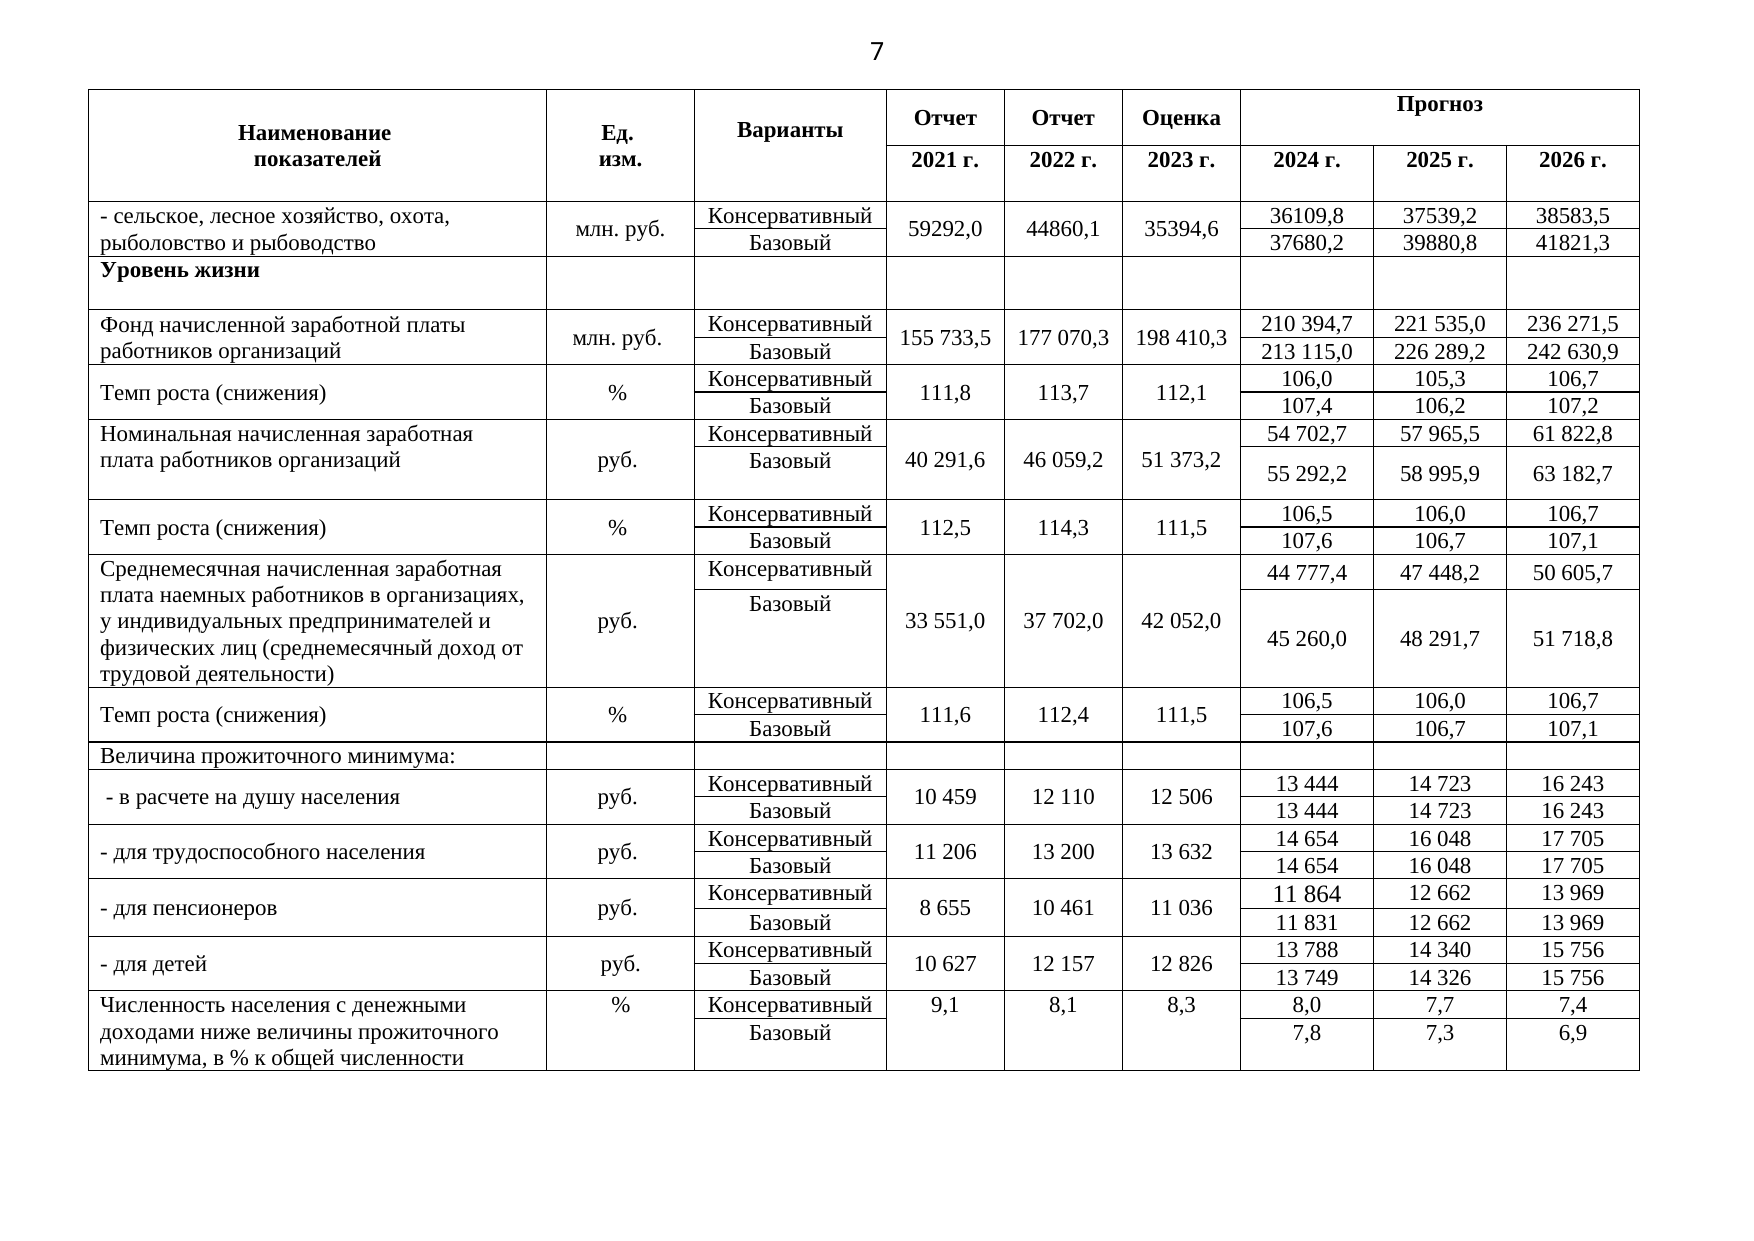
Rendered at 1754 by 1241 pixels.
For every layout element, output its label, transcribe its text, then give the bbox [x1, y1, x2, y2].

table_cell 14 723 [1374, 770, 1506, 796]
table_cell Среднемесячная начисленная заработная плата наемных работников в организациях, у индивидуальных предпринимателей и физических лиц (среднемесячный доход от трудовой деятельности) [89, 555, 546, 687]
table_cell 35394,6 [1123, 202, 1240, 256]
table_cell 107,1 [1507, 528, 1639, 554]
table_cell [1507, 257, 1639, 309]
table_cell 11 864 [1241, 879, 1373, 908]
table_cell Величина прожиточного минимума: [89, 743, 546, 769]
table_cell 16 048 [1374, 825, 1506, 851]
table_cell - для трудоспособного населения [89, 825, 546, 878]
table_cell 106,0 [1374, 500, 1506, 526]
table_cell 112,4 [1005, 688, 1122, 741]
table_cell 111,5 [1123, 500, 1240, 554]
table_cell 54 702,7 [1241, 420, 1373, 446]
table_cell 41821,3 [1507, 229, 1639, 256]
table_cell 114,3 [1005, 500, 1122, 554]
table_cell 59292,0 [887, 202, 1004, 256]
table_cell 63 182,7 [1507, 447, 1639, 499]
table_cell Базовый [695, 447, 886, 499]
table_cell 13 200 [1005, 825, 1122, 878]
table_cell [1507, 743, 1639, 769]
table_cell [1123, 743, 1240, 769]
table_header Варианты [695, 90, 886, 201]
table_cell 14 340 [1374, 937, 1506, 963]
table_cell 14 654 [1241, 852, 1373, 878]
table_cell 13 632 [1123, 825, 1240, 878]
table_cell % [547, 500, 694, 554]
table_cell Базовый [695, 528, 886, 554]
table_cell Фонд начисленной заработной платы работников организаций [89, 310, 546, 364]
table_cell 2023 г. [1123, 146, 1240, 201]
table_cell 107,2 [1507, 393, 1639, 419]
table_cell руб. [547, 420, 694, 499]
table_cell 8 655 [887, 879, 1004, 936]
table_cell 6,9 [1507, 1019, 1639, 1070]
table_cell Базовый [695, 852, 886, 878]
table_cell 2021 г. [887, 146, 1004, 201]
table_cell млн. руб. [547, 202, 694, 256]
table_cell [695, 257, 886, 309]
table_cell 47 448,2 [1374, 555, 1506, 589]
table_cell [1374, 257, 1506, 309]
table_cell 11 831 [1241, 909, 1373, 936]
table_cell Базовый [695, 590, 886, 687]
table_cell 50 605,7 [1507, 555, 1639, 589]
table_cell Консервативный [695, 688, 886, 714]
table_cell 7,7 [1374, 991, 1506, 1018]
table_cell 16 243 [1507, 770, 1639, 796]
table_cell [695, 743, 886, 769]
table_cell 113,7 [1005, 365, 1122, 419]
table_cell [887, 257, 1004, 309]
table_header Отчет [887, 90, 1004, 145]
table_cell 13 969 [1507, 879, 1639, 908]
table_cell Консервативный [695, 310, 886, 337]
table_cell 13 444 [1241, 797, 1373, 823]
table_cell [1374, 743, 1506, 769]
table_cell Базовый [695, 909, 886, 936]
table_cell 107,1 [1507, 715, 1639, 741]
table_cell 8,1 [1005, 991, 1122, 1070]
table_cell 8,0 [1241, 991, 1373, 1018]
table_cell 112,1 [1123, 365, 1240, 419]
table_cell Консервативный [695, 879, 886, 908]
table_cell руб. [547, 937, 694, 990]
table_header Ед. изм. [547, 90, 694, 201]
table_cell 106,2 [1374, 393, 1506, 419]
table_cell Темп роста (снижения) [89, 500, 546, 554]
table_cell 198 410,3 [1123, 310, 1240, 364]
table_cell 10 627 [887, 937, 1004, 990]
table_cell 106,5 [1241, 500, 1373, 526]
table_cell 40 291,6 [887, 420, 1004, 499]
table_header Наименование показателей [89, 90, 546, 201]
table_cell Консервативный [695, 825, 886, 851]
table_cell 48 291,7 [1374, 590, 1506, 687]
table_cell 2025 г. [1374, 146, 1506, 201]
table_cell 12 110 [1005, 770, 1122, 823]
table_cell 17 705 [1507, 852, 1639, 878]
table_cell Базовый [695, 797, 886, 823]
table_cell млн. руб. [547, 310, 694, 364]
table_cell 7,4 [1507, 991, 1639, 1018]
table_cell 106,7 [1374, 715, 1506, 741]
table_header Прогноз [1241, 90, 1639, 145]
table_cell Базовый [695, 338, 886, 364]
table_cell 37680,2 [1241, 229, 1373, 256]
table_cell - для пенсионеров [89, 879, 546, 936]
table_cell 14 723 [1374, 797, 1506, 823]
table_cell 242 630,9 [1507, 338, 1639, 364]
table_cell 2022 г. [1005, 146, 1122, 201]
table_cell 11 206 [887, 825, 1004, 878]
table_cell Уровень жизни [89, 257, 546, 309]
table_cell - сельское, лесное хозяйство, охота, рыболовство и рыбоводство [89, 202, 546, 256]
table_cell Номинальная начисленная заработная плата работников организаций [89, 420, 546, 499]
table_cell Консервативный [695, 420, 886, 446]
table_cell [547, 743, 694, 769]
table_cell [887, 743, 1004, 769]
table_cell 14 654 [1241, 825, 1373, 851]
table_cell % [547, 365, 694, 419]
table_cell Темп роста (снижения) [89, 688, 546, 741]
table_cell руб. [547, 825, 694, 878]
table_cell 105,3 [1374, 365, 1506, 391]
table_cell 55 292,2 [1241, 447, 1373, 499]
table_cell 10 459 [887, 770, 1004, 823]
table_cell руб. [547, 879, 694, 936]
table_cell Базовый [695, 393, 886, 419]
table_cell 39880,8 [1374, 229, 1506, 256]
table_cell 2024 г. [1241, 146, 1373, 201]
table_cell 7,8 [1241, 1019, 1373, 1070]
table_cell 107,4 [1241, 393, 1373, 419]
table_cell 15 756 [1507, 964, 1639, 990]
table_cell [1241, 743, 1373, 769]
table_cell [1241, 257, 1373, 309]
table_cell 236 271,5 [1507, 310, 1639, 337]
table_cell [547, 257, 694, 309]
table_cell 10 461 [1005, 879, 1122, 936]
table_cell 16 048 [1374, 852, 1506, 878]
table_cell 221 535,0 [1374, 310, 1506, 337]
table_cell Консервативный [695, 555, 886, 589]
table_cell 16 243 [1507, 797, 1639, 823]
table_cell 12 506 [1123, 770, 1240, 823]
table_cell % [547, 688, 694, 741]
table_cell 17 705 [1507, 825, 1639, 851]
table_cell 106,5 [1241, 688, 1373, 714]
table_cell 177 070,3 [1005, 310, 1122, 364]
table_cell 11 036 [1123, 879, 1240, 936]
table_cell 12 662 [1374, 909, 1506, 936]
table_cell Базовый [695, 229, 886, 256]
table_cell руб. [547, 770, 694, 823]
table_cell 2026 г. [1507, 146, 1639, 201]
table_cell 57 965,5 [1374, 420, 1506, 446]
table_cell 111,6 [887, 688, 1004, 741]
table_cell 12 157 [1005, 937, 1122, 990]
table_cell 9,1 [887, 991, 1004, 1070]
table_cell 13 749 [1241, 964, 1373, 990]
table_header Отчет [1005, 90, 1122, 145]
table_cell Консервативный [695, 365, 886, 391]
table_cell Численность населения с денежными доходами ниже величины прожиточного минимума, в % к общей численности населения [89, 991, 546, 1070]
table_cell 37 702,0 [1005, 555, 1122, 687]
table_cell - для детей [89, 937, 546, 990]
table_cell 51 718,8 [1507, 590, 1639, 687]
table_cell 155 733,5 [887, 310, 1004, 364]
table_cell 106,7 [1507, 500, 1639, 526]
table_cell 106,7 [1507, 365, 1639, 391]
table_cell 44860,1 [1005, 202, 1122, 256]
table_cell 111,5 [1123, 688, 1240, 741]
table_cell 12 826 [1123, 937, 1240, 990]
table_cell 36109,8 [1241, 202, 1373, 228]
table_cell руб. [547, 555, 694, 687]
table_cell 107,6 [1241, 715, 1373, 741]
table_cell 58 995,9 [1374, 447, 1506, 499]
table_cell Базовый [695, 715, 886, 741]
table_cell 46 059,2 [1005, 420, 1122, 499]
table_cell 13 444 [1241, 770, 1373, 796]
table_cell 111,8 [887, 365, 1004, 419]
table_cell Базовый [695, 964, 886, 990]
table_cell Базовый [695, 1019, 886, 1070]
table_cell Темп роста (снижения) [89, 365, 546, 419]
table_cell 107,6 [1241, 528, 1373, 554]
table_cell 51 373,2 [1123, 420, 1240, 499]
table_cell Консервативный [695, 770, 886, 796]
table_cell 8,3 [1123, 991, 1240, 1070]
table_cell 112,5 [887, 500, 1004, 554]
table_cell [1123, 257, 1240, 309]
table_cell [1005, 257, 1122, 309]
table_cell 37539,2 [1374, 202, 1506, 228]
table_cell Консервативный [695, 500, 886, 526]
table_cell 106,7 [1374, 528, 1506, 554]
table_cell 33 551,0 [887, 555, 1004, 687]
table_cell 61 822,8 [1507, 420, 1639, 446]
table_cell 38583,5 [1507, 202, 1639, 228]
table_cell - в расчете на душу населения [89, 770, 546, 823]
table_cell 7,3 [1374, 1019, 1506, 1070]
table_cell Консервативный [695, 202, 886, 228]
table_cell 106,0 [1374, 688, 1506, 714]
table_cell 106,0 [1241, 365, 1373, 391]
table_header Оценка [1123, 90, 1240, 145]
table_cell 13 969 [1507, 909, 1639, 936]
table_cell 213 115,0 [1241, 338, 1373, 364]
table_cell 14 326 [1374, 964, 1506, 990]
table_cell % [547, 991, 694, 1070]
table_cell 15 756 [1507, 937, 1639, 963]
table_cell 42 052,0 [1123, 555, 1240, 687]
table_cell 106,7 [1507, 688, 1639, 714]
table_cell 13 788 [1241, 937, 1373, 963]
table_cell 210 394,7 [1241, 310, 1373, 337]
table_cell 12 662 [1374, 879, 1506, 908]
table_cell Консервативный [695, 991, 886, 1018]
table_cell [1005, 743, 1122, 769]
table_cell 226 289,2 [1374, 338, 1506, 364]
table_cell 45 260,0 [1241, 590, 1373, 687]
table_cell 44 777,4 [1241, 555, 1373, 589]
table_cell Консервативный [695, 937, 886, 963]
